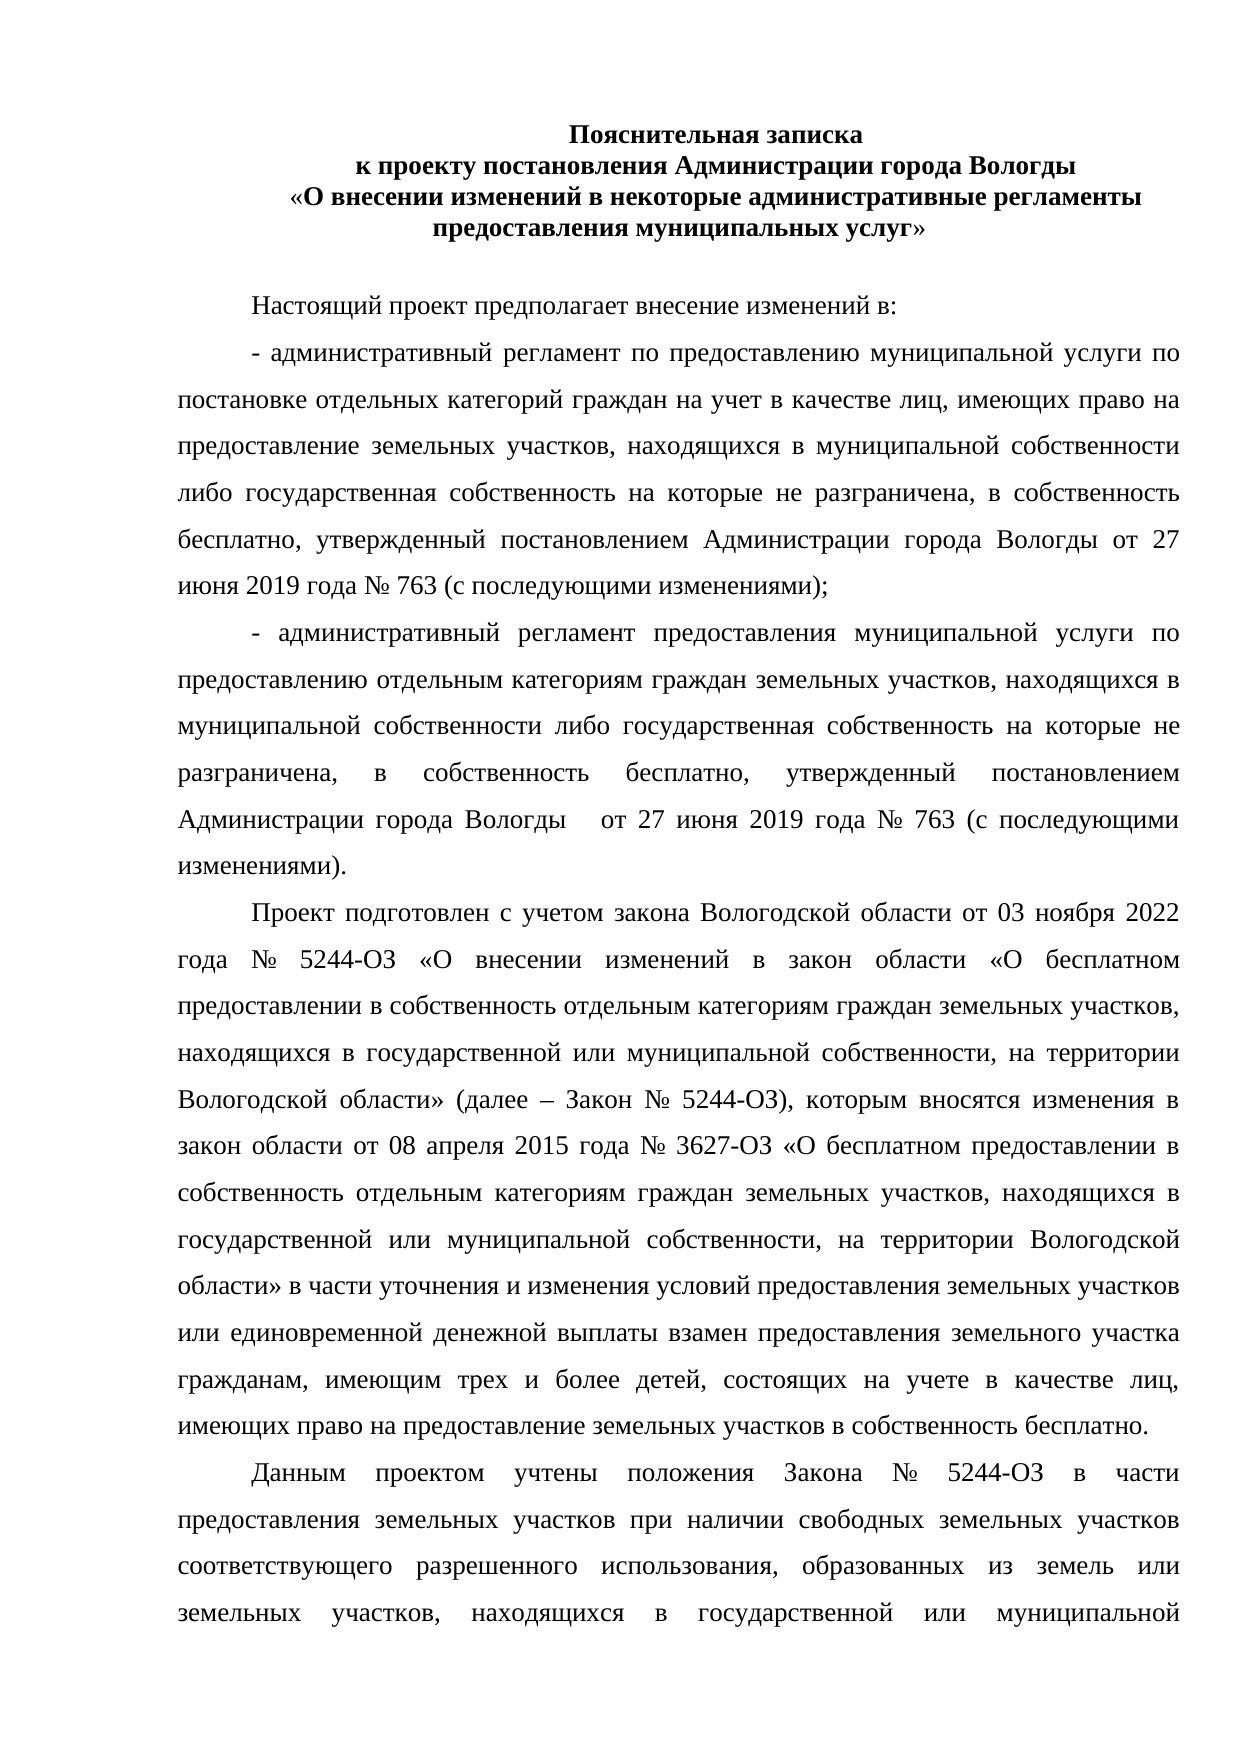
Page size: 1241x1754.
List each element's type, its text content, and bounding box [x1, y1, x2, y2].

text к проекту постановления Администрации города Вологды [177, 149, 1181, 180]
text - административный регламент предоставления муниципальной услуги по предоставлению отдельным категориям граждан земельных участков, находящихся в муниципальной собственности либо государственная собственность на которые не разграничена, в собственность бесплатно, утвержденный постановлением Администрации города Вологды от 27 июня 2019 года № 763 (с последующими изменениями). [177, 616, 1181, 881]
text - административный регламент по предоставлению муниципальной услуги по постановке отдельных категорий граждан на учет в качестве лиц, имеющих право на предоставление земельных участков, находящихся в муниципальной собственности либо государственная собственность на которые не разграничена, в собственность бесплатно, утвержденный постановлением Администрации города Вологды от 27 июня 2019 года № 763 (с последующими изменениями); [177, 336, 1181, 601]
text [177, 1456, 1181, 1627]
text Пояснительная записка [177, 118, 1181, 149]
text Настоящий проект предполагает внесение изменений в: [177, 289, 1181, 321]
text Проект подготовлен с учетом закона Вологодской области от 03 ноября 2022 года № 5244-ОЗ «О внесении изменений в закон области «О бесплатном предоставлении в собственность отдельным категориям граждан земельных участков, находящихся в государственной или муниципальной собственности, на территории Вологодской области» (далее – Закон № 5244-ОЗ), которым вносятся изменения в закон области от 08 апреля 2015 года № 3627-ОЗ «О бесплатном предоставлении в собственность отдельным категориям граждан земельных участков, находящихся в государственной или муниципальной собственности, на территории Вологодской области» в части уточнения и изменения условий предоставления земельных участков или единовременной денежной выплаты взамен предоставления земельного участка гражданам, имеющим трех и более детей, состоящих на учете в качестве лиц, имеющих право на предоставление земельных участков в собственность бесплатно. [177, 896, 1181, 1441]
text «О внесении изменений в некоторые административные регламенты предоставления муниципальных услуг» [177, 180, 1181, 243]
